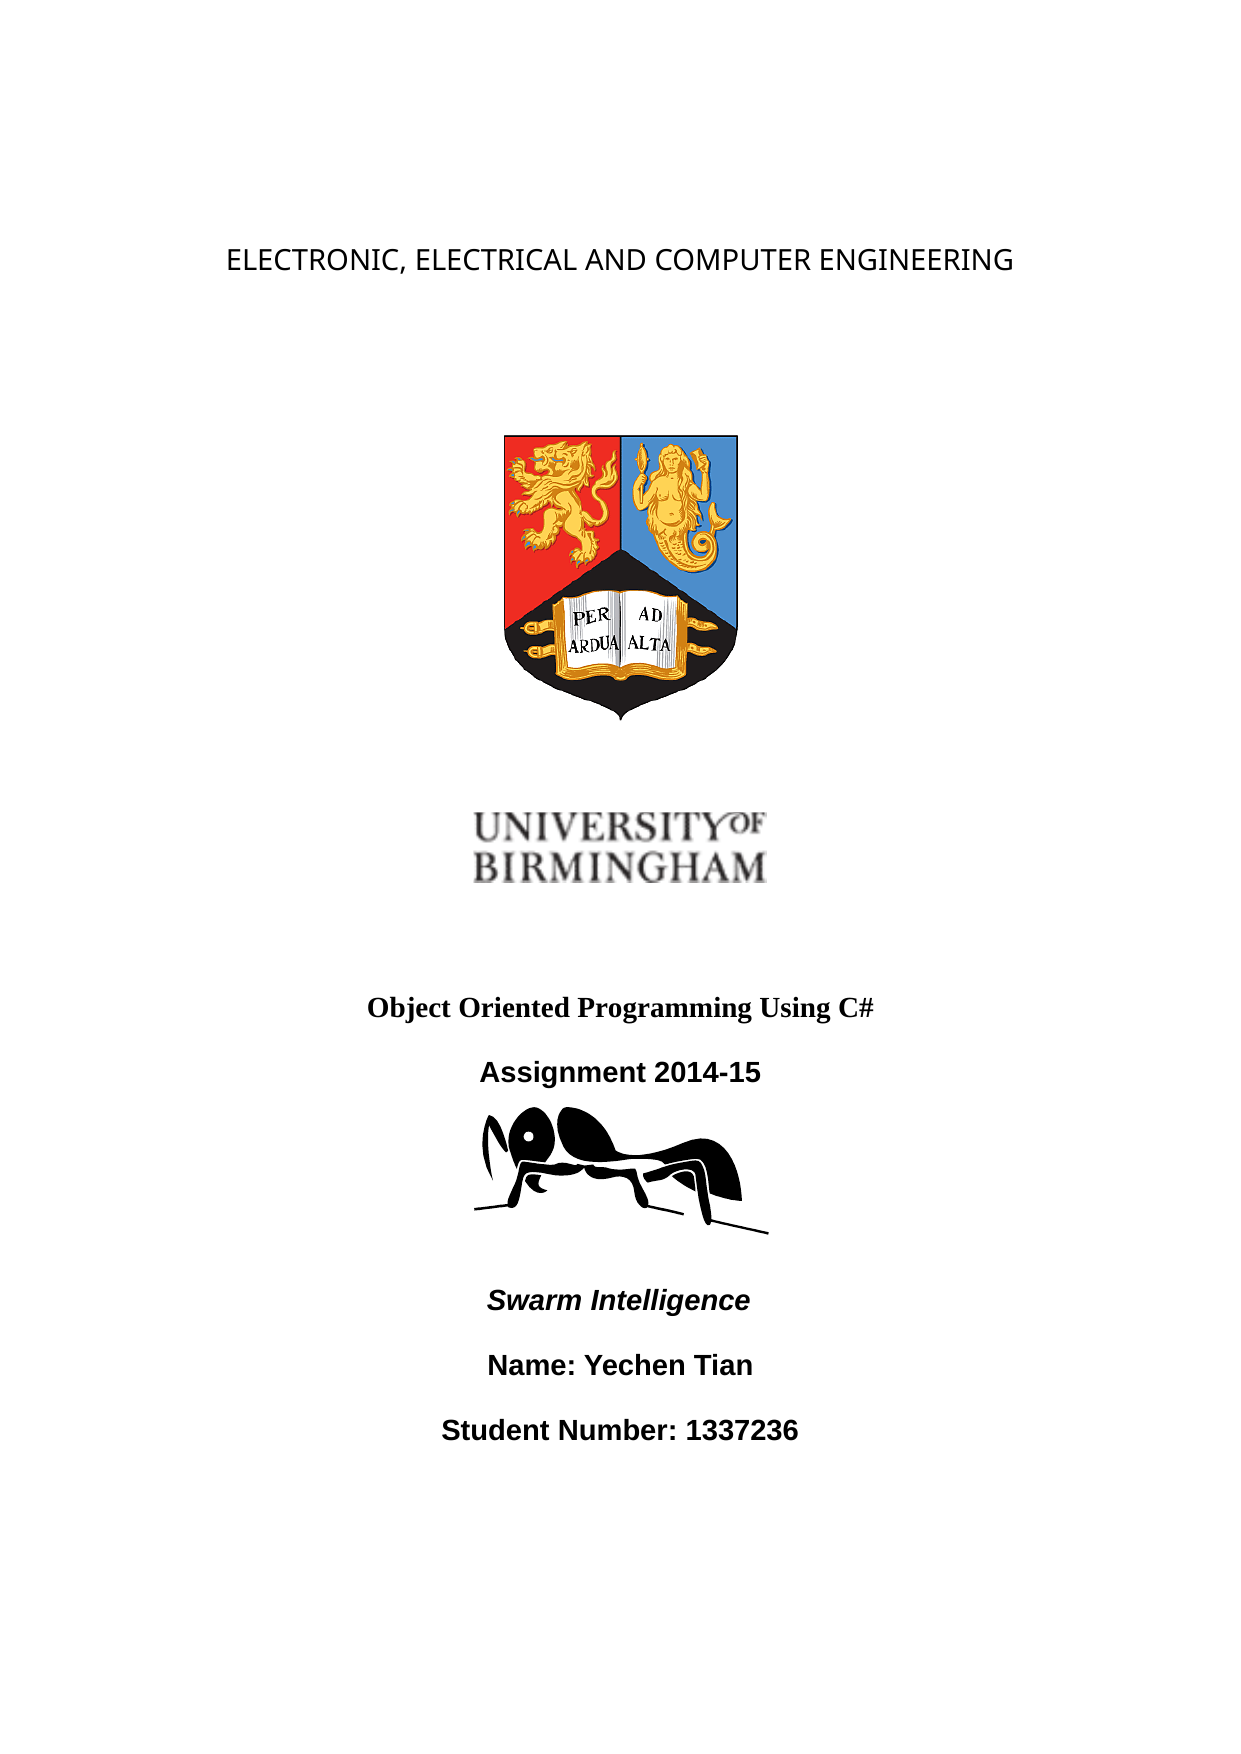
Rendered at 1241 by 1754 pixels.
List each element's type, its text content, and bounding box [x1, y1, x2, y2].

text Assignment 2014-15 [187, 1039, 1053, 1104]
text ELECTRONIC, ELECTRICAL AND COMPUTER ENGINEERING [187, 227, 1053, 292]
text Swarm Intelligence [187, 1267, 1053, 1332]
text Name: Yechen Tian [187, 1332, 1053, 1397]
subtitle Object Oriented Programming Using C# [187, 974, 1053, 1039]
text Student Number: 1337236 [187, 1397, 1053, 1462]
picture [473, 812, 767, 883]
picture [466, 422, 774, 730]
